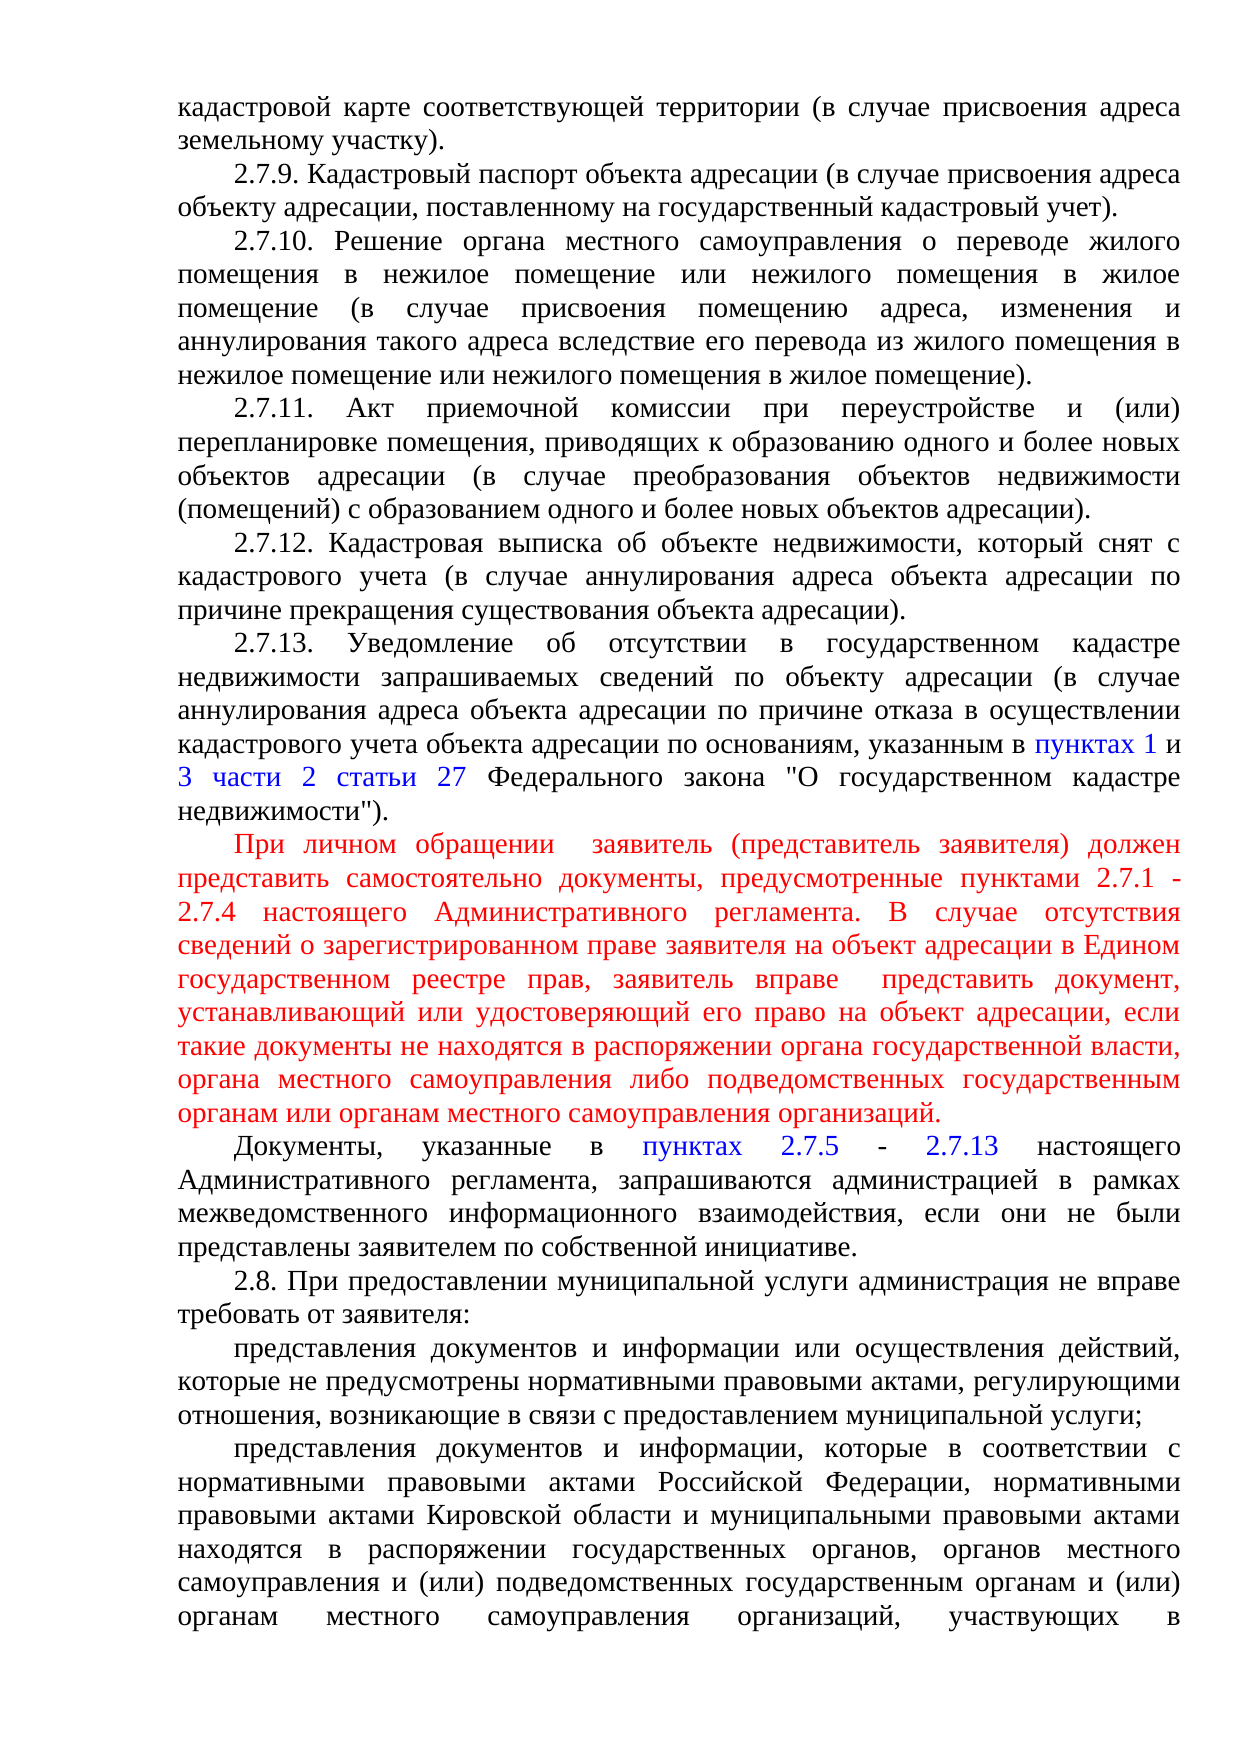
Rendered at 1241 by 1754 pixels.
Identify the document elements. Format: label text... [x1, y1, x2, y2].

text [177, 1430, 1181, 1632]
text 2.7.11. Акт приемочной комиссии при переустройстве и (или) перепланировке помещения, приводящих к образованию одного и более новых объектов адресации (в случае преобразования объектов недвижимости (помещений) с образованием одного и более новых объектов адресации). [177, 391, 1181, 525]
text При личном обращении заявитель (представитель заявителя) должен представить самостоятельно документы, предусмотренные пунктами 2.7.1 - 2.7.4 настоящего Административного регламента. В случае отсутствия сведений о зарегистрированном праве заявителя на объект адресации в Едином государственном реестре прав, заявитель вправе представить документ, устанавливающий или удостоверяющий его право на объект адресации, если такие документы не находятся в распоряжении органа государственной власти, органа местного самоуправления либо подведомственных государственным органам или органам местного самоуправления организаций. [177, 827, 1181, 1128]
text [177, 89, 1181, 156]
text 2.7.12. Кадастровая выписка об объекте недвижимости, который снят с кадастрового учета (в случае аннулирования адреса объекта адресации по причине прекращения существования объекта адресации). [177, 525, 1181, 625]
text 2.8. При предоставлении муниципальной услуги администрация не вправе требовать от заявителя: [177, 1263, 1181, 1330]
text 2.7.9. Кадастровый паспорт объекта адресации (в случае присвоения адреса объекту адресации, поставленному на государственный кадастровый учет). [177, 156, 1181, 223]
text представления документов и информации или осуществления действий, которые не предусмотрены нормативными правовыми актами, регулирующими отношения, возникающие в связи с предоставлением муниципальной услуги; [177, 1330, 1181, 1430]
text Документы, указанные в пунктах 2.7.5 - 2.7.13 настоящего Административного регламента, запрашиваются администрацией в рамках межведомственного информационного взаимодействия, если они не были представлены заявителем по собственной инициативе. [177, 1128, 1181, 1263]
text 2.7.10. Решение органа местного самоуправления о переводе жилого помещения в нежилое помещение или нежилого помещения в жилое помещение (в случае присвоения помещению адреса, изменения и аннулирования такого адреса вследствие его перевода из жилого помещения в нежилое помещение или нежилого помещения в жилое помещение). [177, 223, 1181, 391]
text 2.7.13. Уведомление об отсутствии в государственном кадастре недвижимости запрашиваемых сведений по объекту адресации (в случае аннулирования адреса объекта адресации по причине отказа в осуществлении кадастрового учета объекта адресации по основаниям, указанным в пунктах 1 и 3 части 2 статьи 27 Федерального закона "О государственном кадастре недвижимости"). [177, 625, 1181, 827]
